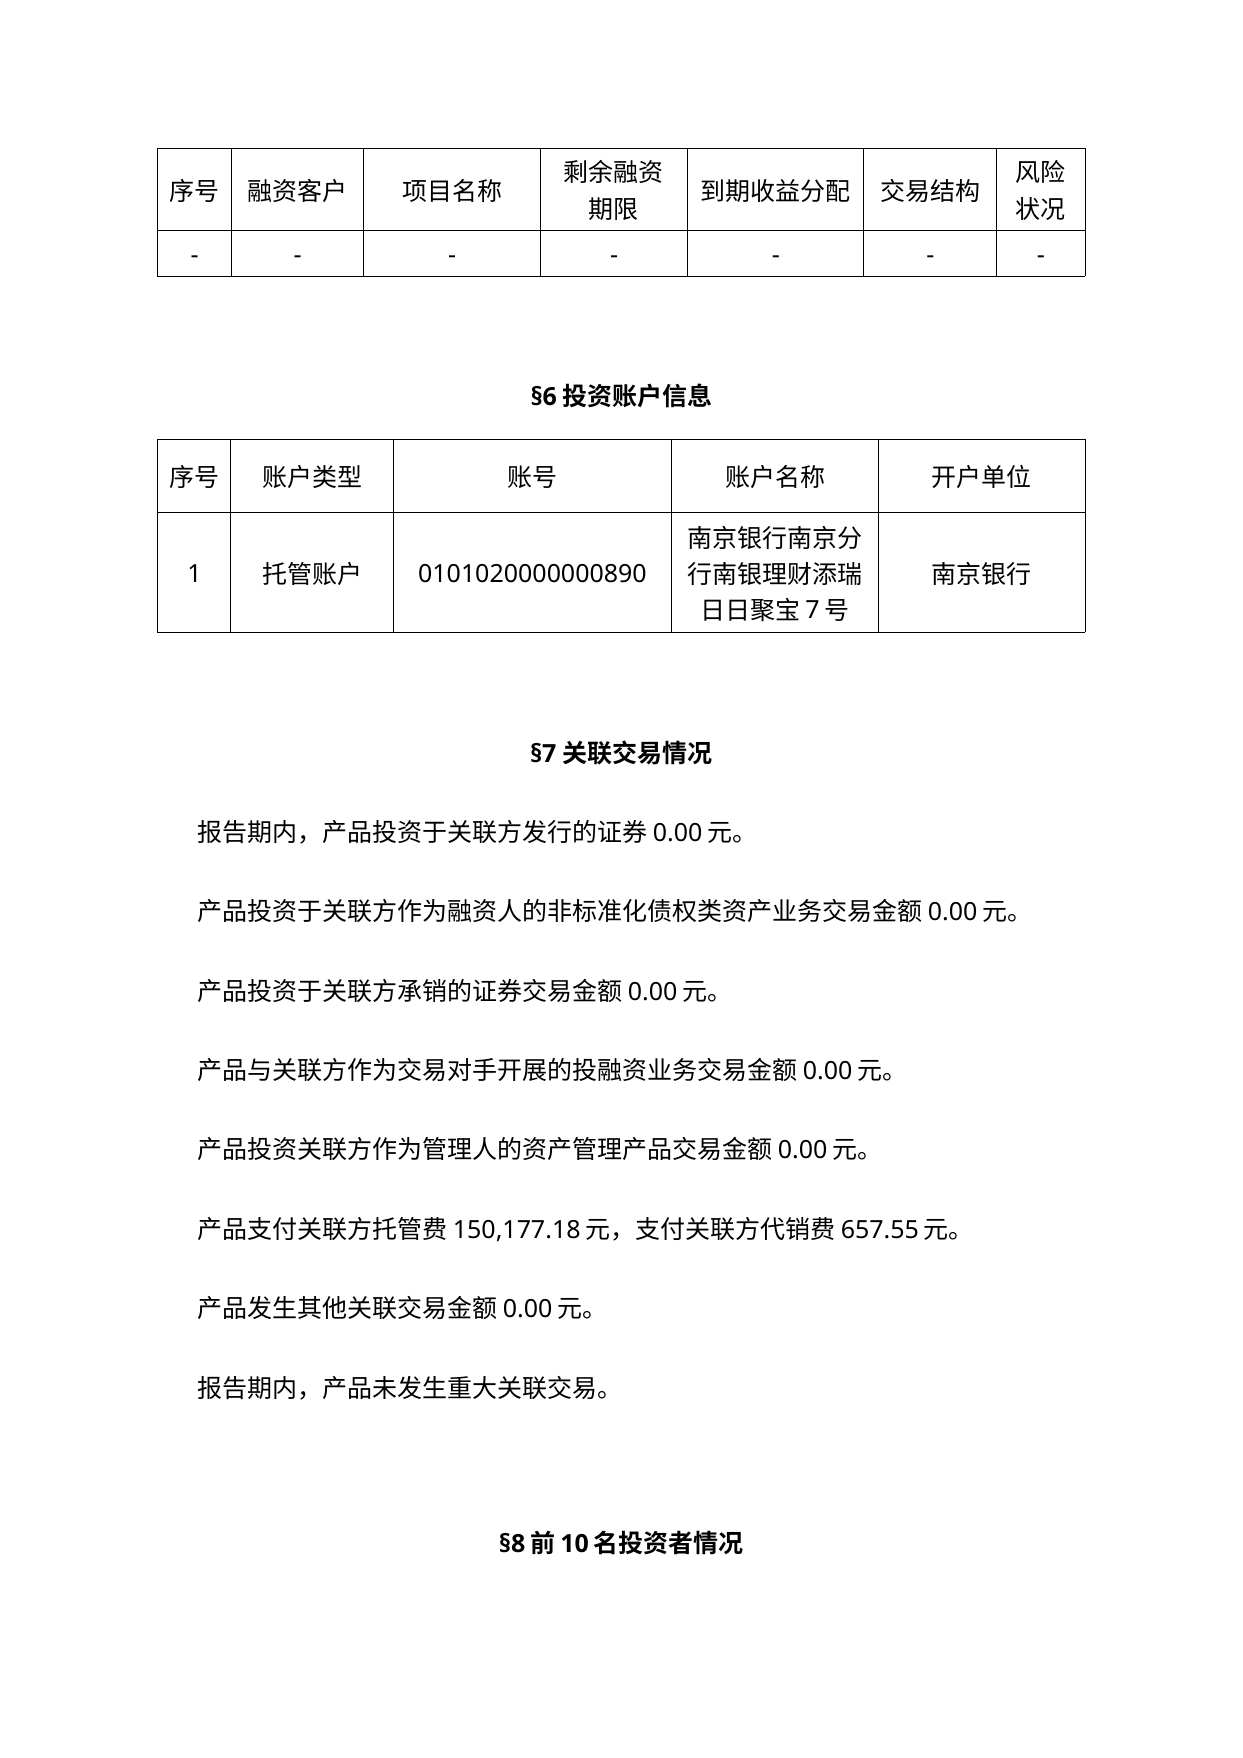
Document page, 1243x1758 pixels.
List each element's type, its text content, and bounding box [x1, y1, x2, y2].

table_cell - [232, 231, 363, 276]
table_header 开户单位 [879, 440, 1085, 512]
table_header 账户类型 [231, 440, 393, 512]
table_cell 1 [158, 513, 230, 632]
text §6投资账户信息 [148, 377, 1094, 413]
text 产品与关联方作为交易对手开展的投融资业务交易金额0.00元。 [148, 1051, 1094, 1087]
text 产品支付关联方托管费150,177.18元，支付关联方代销费657.55元。 [148, 1209, 1094, 1246]
text 产品发生其他关联交易金额0.00元。 [148, 1289, 1094, 1325]
text 产品投资于关联方承销的证券交易金额0.00元。 [148, 971, 1094, 1007]
text §7 关联交易情况 [148, 733, 1094, 769]
table_cell - [541, 231, 687, 276]
table_header 账户名称 [672, 440, 878, 512]
table_cell 托管账户 [231, 513, 393, 632]
table_cell - [997, 231, 1085, 276]
table_header 风险状况 [997, 149, 1085, 230]
table_header 项目名称 [364, 149, 540, 230]
table_header 账号 [394, 440, 671, 512]
text 报告期内，产品未发生重大关联交易。 [148, 1368, 1094, 1404]
table_header 序号 [158, 440, 230, 512]
table_cell 0101020000000890 [394, 513, 671, 632]
table_header 交易结构 [864, 149, 996, 230]
text §8前10名投资者情况 [148, 1523, 1094, 1560]
table_cell - [364, 231, 540, 276]
table_header 序号 [158, 149, 231, 230]
text 产品投资于关联方作为融资人的非标准化债权类资产业务交易金额0.00元。 [148, 892, 1094, 928]
text 产品投资关联方作为管理人的资产管理产品交易金额0.00元。 [148, 1130, 1094, 1166]
table_cell - [864, 231, 996, 276]
table_header 到期收益分配 [688, 149, 863, 230]
table_header 剩余融资期限 [541, 149, 687, 230]
text 报告期内，产品投资于关联方发行的证券0.00元。 [148, 812, 1094, 849]
table_cell - [688, 231, 863, 276]
table_header 融资客户 [232, 149, 363, 230]
table_cell 南京银行南京分行南银理财添瑞日日聚宝7号 [672, 513, 878, 632]
table_cell 南京银行 [879, 513, 1085, 632]
table_cell - [158, 231, 231, 276]
